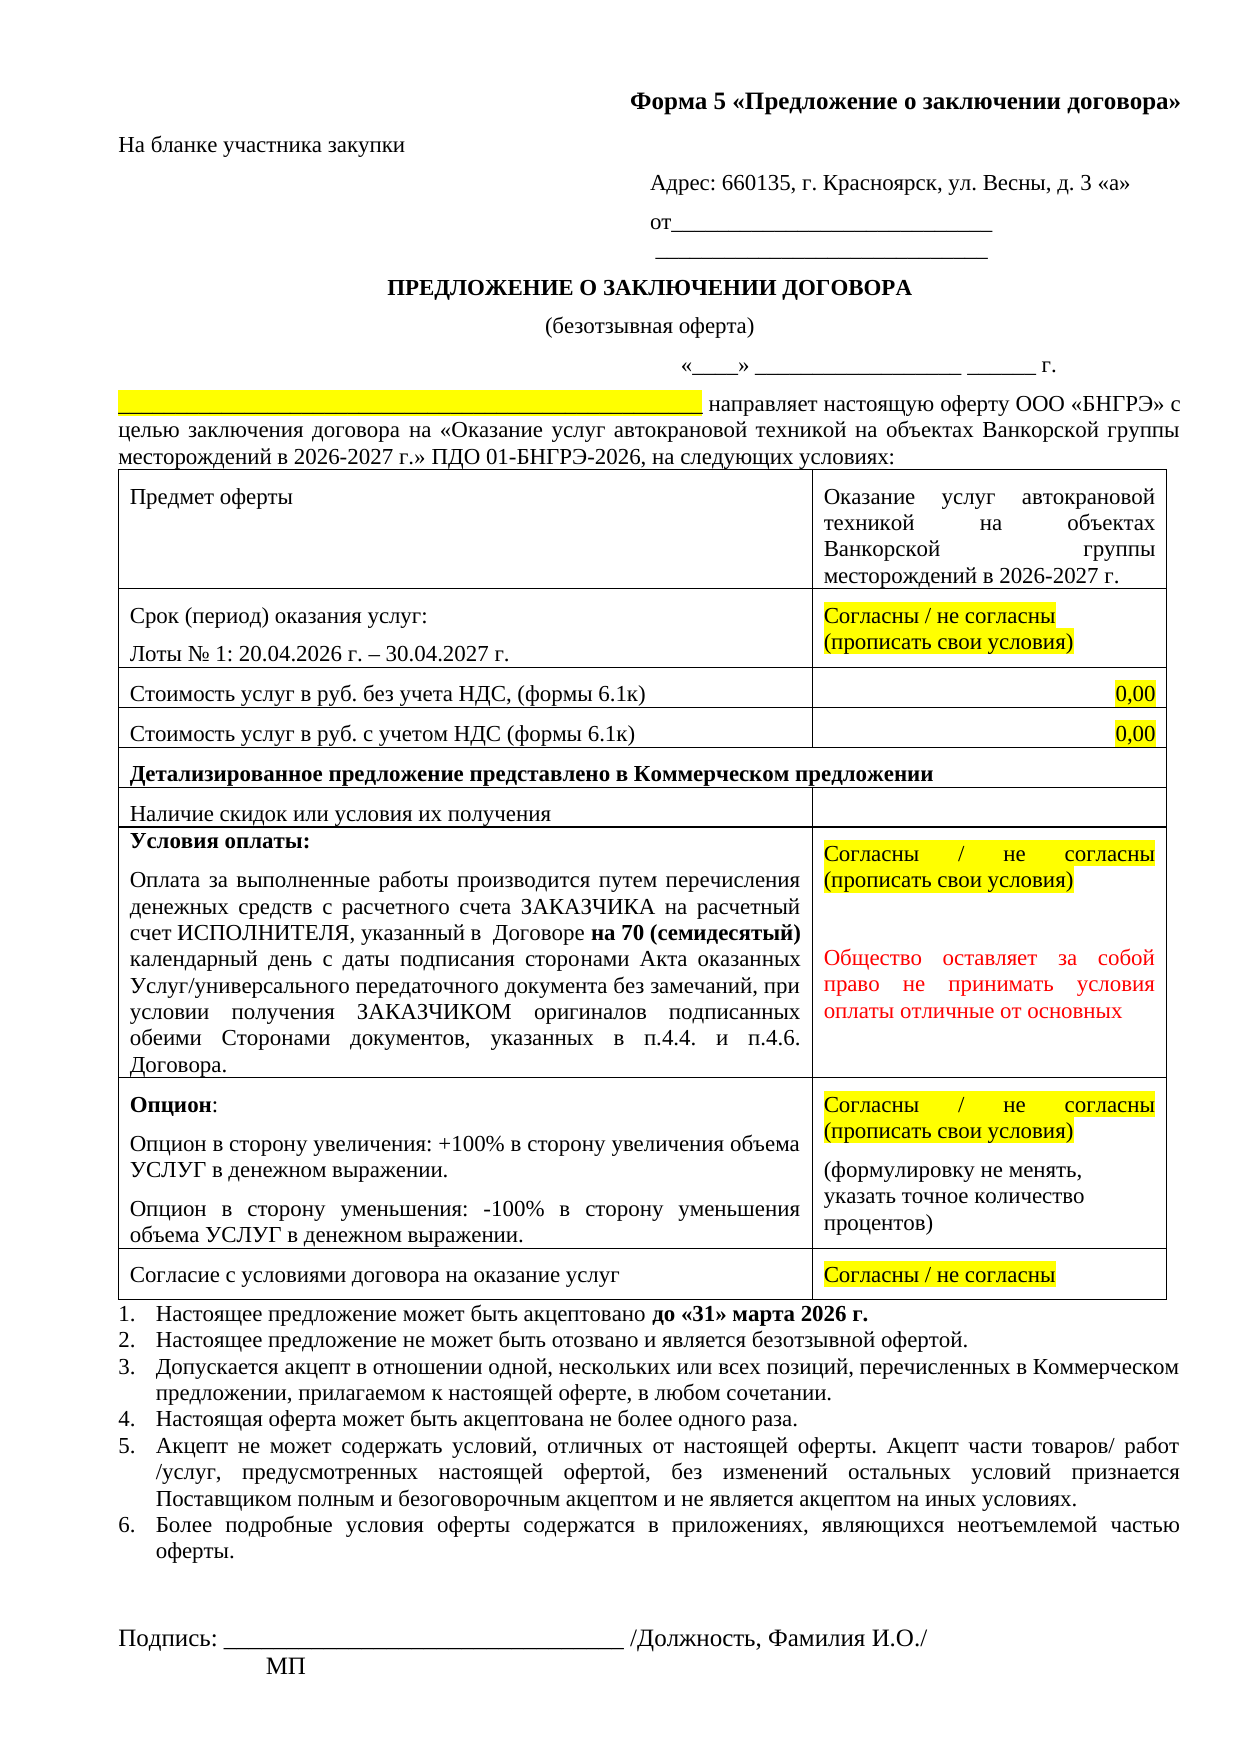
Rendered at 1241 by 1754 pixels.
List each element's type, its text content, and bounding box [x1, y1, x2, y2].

table_cell Согласны / не согласны (прописать свои условия) Общество оставляет за собой право не принимать условия оплаты отличные от основных [813, 828, 1166, 1077]
table_cell Согласие с условиями договора на оказание услуг [119, 1249, 812, 1299]
table_cell Наличие скидок или условия их получения [119, 788, 812, 826]
table_cell Стоимость услуг в руб. без учета НДС, (формы 6.1к) [119, 668, 812, 707]
table_cell Срок (период) оказания услуг: Лоты № 1: 20.04.2026 г. – 30.04.2027 г. [119, 589, 812, 667]
table_cell Согласны / не согласны (прописать свои условия) [813, 589, 1166, 667]
text На бланке участника закупки [118, 131, 1181, 157]
text ___________________________________________________ направляет настоящую оферту ООО «БНГРЭ» с целью заключения договора на «Оказание услуг автокрановой техникой на объектах Ванкорской группы месторождений в 2026-2027 г.» ПДО 01-БНГРЭ-2026, на следующих условиях: [118, 390, 1181, 469]
list Настоящее предложение не может быть отозвано и является безотзывной офертой. [118, 1326, 1181, 1353]
table_cell [813, 788, 1166, 826]
table_cell 0,00 [813, 668, 1166, 707]
list Акцепт не может содержать условий, отличных от настоящей оферты. Акцепт части товаров/ работ /услуг, предусмотренных настоящей офертой, без изменений остальных условий признается Поставщиком полным и безоговорочным акцептом и не является акцептом на иных условиях. [118, 1432, 1181, 1511]
table_cell Согласны / не согласны [813, 1249, 1166, 1299]
text (безотзывная оферта) [118, 312, 1181, 339]
list Настоящая оферта может быть акцептована не более одного раза. [118, 1406, 1181, 1432]
table_cell Условия оплаты: Оплата за выполненные работы производится путем перечисления денежных средств с расчетного счета ЗАКАЗЧИКА на расчетный счет ИСПОЛНИТЕЛЯ, указанный в Договоре на 70 (семидесятый) календарный день с даты подписания сторонами Акта оказанных Услуг/универсального передаточного документа без замечаний, при условии получения ЗАКАЗЧИКОМ оригиналов подписанных обеими Сторонами документов, указанных в п.4.4. и п.4.6. Договора. [119, 828, 812, 1077]
table_cell Стоимость услуг в руб. с учетом НДС (формы 6.1к) [119, 708, 812, 747]
list Настоящее предложение может быть акцептовано до «31» марта 2026 г. [118, 1300, 1181, 1326]
table_header Оказание услуг автокрановой техникой на объектах Ванкорской группы месторождений в 2026-2027 г. [813, 470, 1166, 588]
table_header Предмет оферты [119, 470, 812, 588]
text от____________________________ _____________________________ [650, 208, 1181, 261]
table_cell Опцион: Опцион в сторону увеличения: +100% в сторону увеличения объема УСЛУГ в денежном выражении. Опцион в сторону уменьшения: -100% в сторону уменьшения объема УСЛУГ в денежном выражении. [119, 1078, 812, 1247]
list Допускается акцепт в отношении одной, нескольких или всех позиций, перечисленных в Коммерческом предложении, прилагаемом к настоящей оферте, в любом сочетании. [118, 1353, 1181, 1406]
table_cell 0,00 [813, 708, 1166, 747]
text Адрес: 660135, г. Красноярск, ул. Весны, д. 3 «а» [650, 169, 1181, 196]
list Более подробные условия оферты содержатся в приложениях, являющихся неотъемлемой частью оферты. [118, 1511, 1181, 1564]
text ПРЕДЛОЖЕНИЕ О ЗАКЛЮЧЕНИИ ДОГОВОРА [118, 273, 1181, 300]
table_cell Согласны / не согласны (прописать свои условия) (формулировку не менять, указать точное количество процентов) [813, 1078, 1166, 1247]
table_cell Детализированное предложение представлено в Коммерческом предложении [119, 748, 1166, 787]
text «____» __________________ ______ г. [681, 351, 1181, 378]
